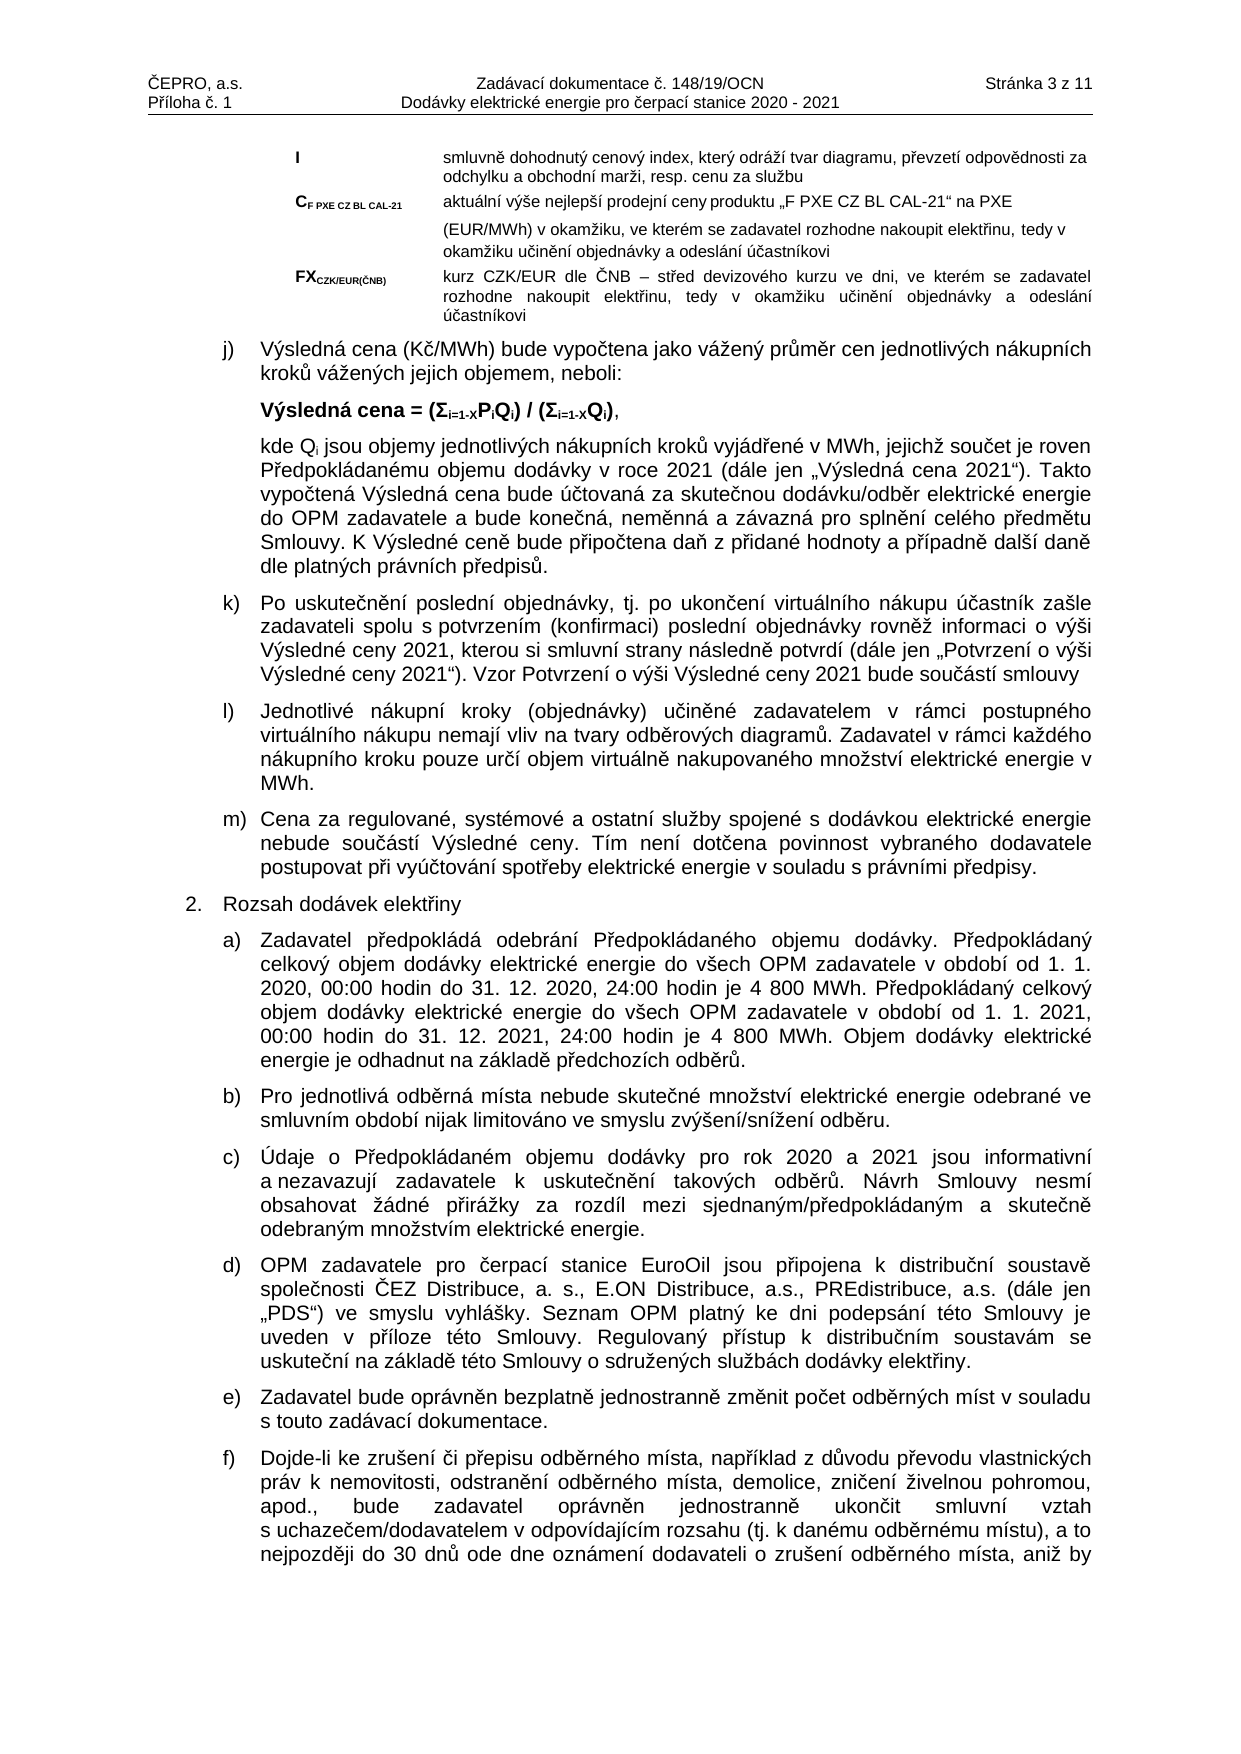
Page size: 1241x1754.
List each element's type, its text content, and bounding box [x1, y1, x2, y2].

list FXCZK/EUR(ČNB) kurz CZK/EUR dle ČNB – střed devizového kurzu ve dni, ve kterém se zadavatel rozhodne nakoupit elektřinu, tedy v okamžiku učinění objednávky a odeslání účastníkovi [295, 267, 1093, 325]
list Jednotlivé nákupní kroky (objednávky) učiněné zadavatelem v rámci postupného virtuálního nákupu nemají vliv na tvary odběrových diagramů. Zadavatel v rámci každého nákupního kroku pouze určí objem virtuálně nakupovaného množství elektrické energie v MWh. [223, 699, 1093, 794]
list Výsledná cena (Kč/MWh) bude vypočtena jako vážený průměr cen jednotlivých nákupních kroků vážených jejich objemem, neboli: [223, 337, 1093, 385]
list Zadavatel bude oprávněn bezplatně jednostranně změnit počet odběrných míst v souladu s touto zadávací dokumentace. [223, 1385, 1093, 1433]
text I smluvně dohodnutý cenový index, který odráží tvar diagramu, převzetí odpovědnosti za odchylku a obchodní marži, resp. cenu za službu [295, 148, 1093, 186]
text CF PXE CZ BL CAL-21 aktuální výše nejlepší prodejní ceny produktu „F PXE CZ BL CAL-21“ na PXE (EUR/MWh) v okamžiku, ve kterém se zadavatel rozhodne nakoupit elektřinu, tedy v okamžiku učinění objednávky a odeslání účastníkovi [295, 192, 1093, 261]
list Rozsah dodávek elektřiny [185, 891, 1093, 915]
list Údaje o Předpokládaném objemu dodávky pro rok 2020 a 2021 jsou informativní a nezavazují zadavatele k uskutečnění takových odběrů. Návrh Smlouvy nesmí obsahovat žádné přirážky za rozdíl mezi sjednaným/předpokládaným a skutečně odebraným množstvím elektrické energie. [223, 1144, 1093, 1240]
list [223, 1446, 1093, 1565]
list Cena za regulované, systémové a ostatní služby spojené s dodávkou elektrické energie nebude součástí Výsledné ceny. Tím není dotčena povinnost vybraného dodavatele postupovat při vyúčtování spotřeby elektrické energie v souladu s právními předpisy. [223, 807, 1093, 879]
list kde Qi jsou objemy jednotlivých nákupních kroků vyjádřené v MWh, jejichž součet je roven Předpokládanému objemu dodávky v roce 2021 (dále jen „Výsledná cena 2021“). Takto vypočtená Výsledná cena bude účtovaná za skutečnou dodávku/odběr elektrické energie do OPM zadavatele a bude konečná, neměnná a závazná pro splnění celého předmětu Smlouvy. K Výsledné ceně bude připočtena daň z přidané hodnoty a případně další daně dle platných právních předpisů. [260, 434, 1093, 578]
list OPM zadavatele pro čerpací stanice EuroOil jsou připojena k distribuční soustavě společnosti ČEZ Distribuce, a. s., E.ON Distribuce, a.s., PREdistribuce, a.s. (dále jen „PDS“) ve smyslu vyhlášky. Seznam OPM platný ke dni podepsání této Smlouvy je uveden v příloze této Smlouvy. Regulovaný přístup k distribučním soustavám se uskuteční na základě této Smlouvy o sdružených službách dodávky elektřiny. [223, 1253, 1093, 1373]
list Pro jednotlivá odběrná místa nebude skutečné množství elektrické energie odebrané ve smluvním období nijak limitováno ve smyslu zvýšení/snížení odběru. [223, 1084, 1093, 1132]
list Po uskutečnění poslední objednávky, tj. po ukončení virtuálního nákupu účastník zašle zadavateli spolu s potvrzením (konfirmaci) poslední objednávky rovněž informaci o výši Výsledné ceny 2021, kterou si smluvní strany následně potvrdí (dále jen „Potvrzení o výši Výsledné ceny 2021“). Vzor Potvrzení o výši Výsledné ceny 2021 bude součástí smlouvy [223, 590, 1093, 686]
list Zadavatel předpokládá odebrání Předpokládaného objemu dodávky. Předpokládaný celkový objem dodávky elektrické energie do všech OPM zadavatele v období od 1. 1. 2020, 00:00 hodin do 31. 12. 2020, 24:00 hodin je 4 800 MWh. Předpokládaný celkový objem dodávky elektrické energie do všech OPM zadavatele v období od 1. 1. 2021, 00:00 hodin do 31. 12. 2021, 24:00 hodin je 4 800 MWh. Objem dodávky elektrické energie je odhadnut na základě předchozích odběrů. [223, 928, 1093, 1072]
list Výsledná cena = (Σi=1-XPiQi) / (Σi=1-XQi), [260, 398, 1093, 422]
